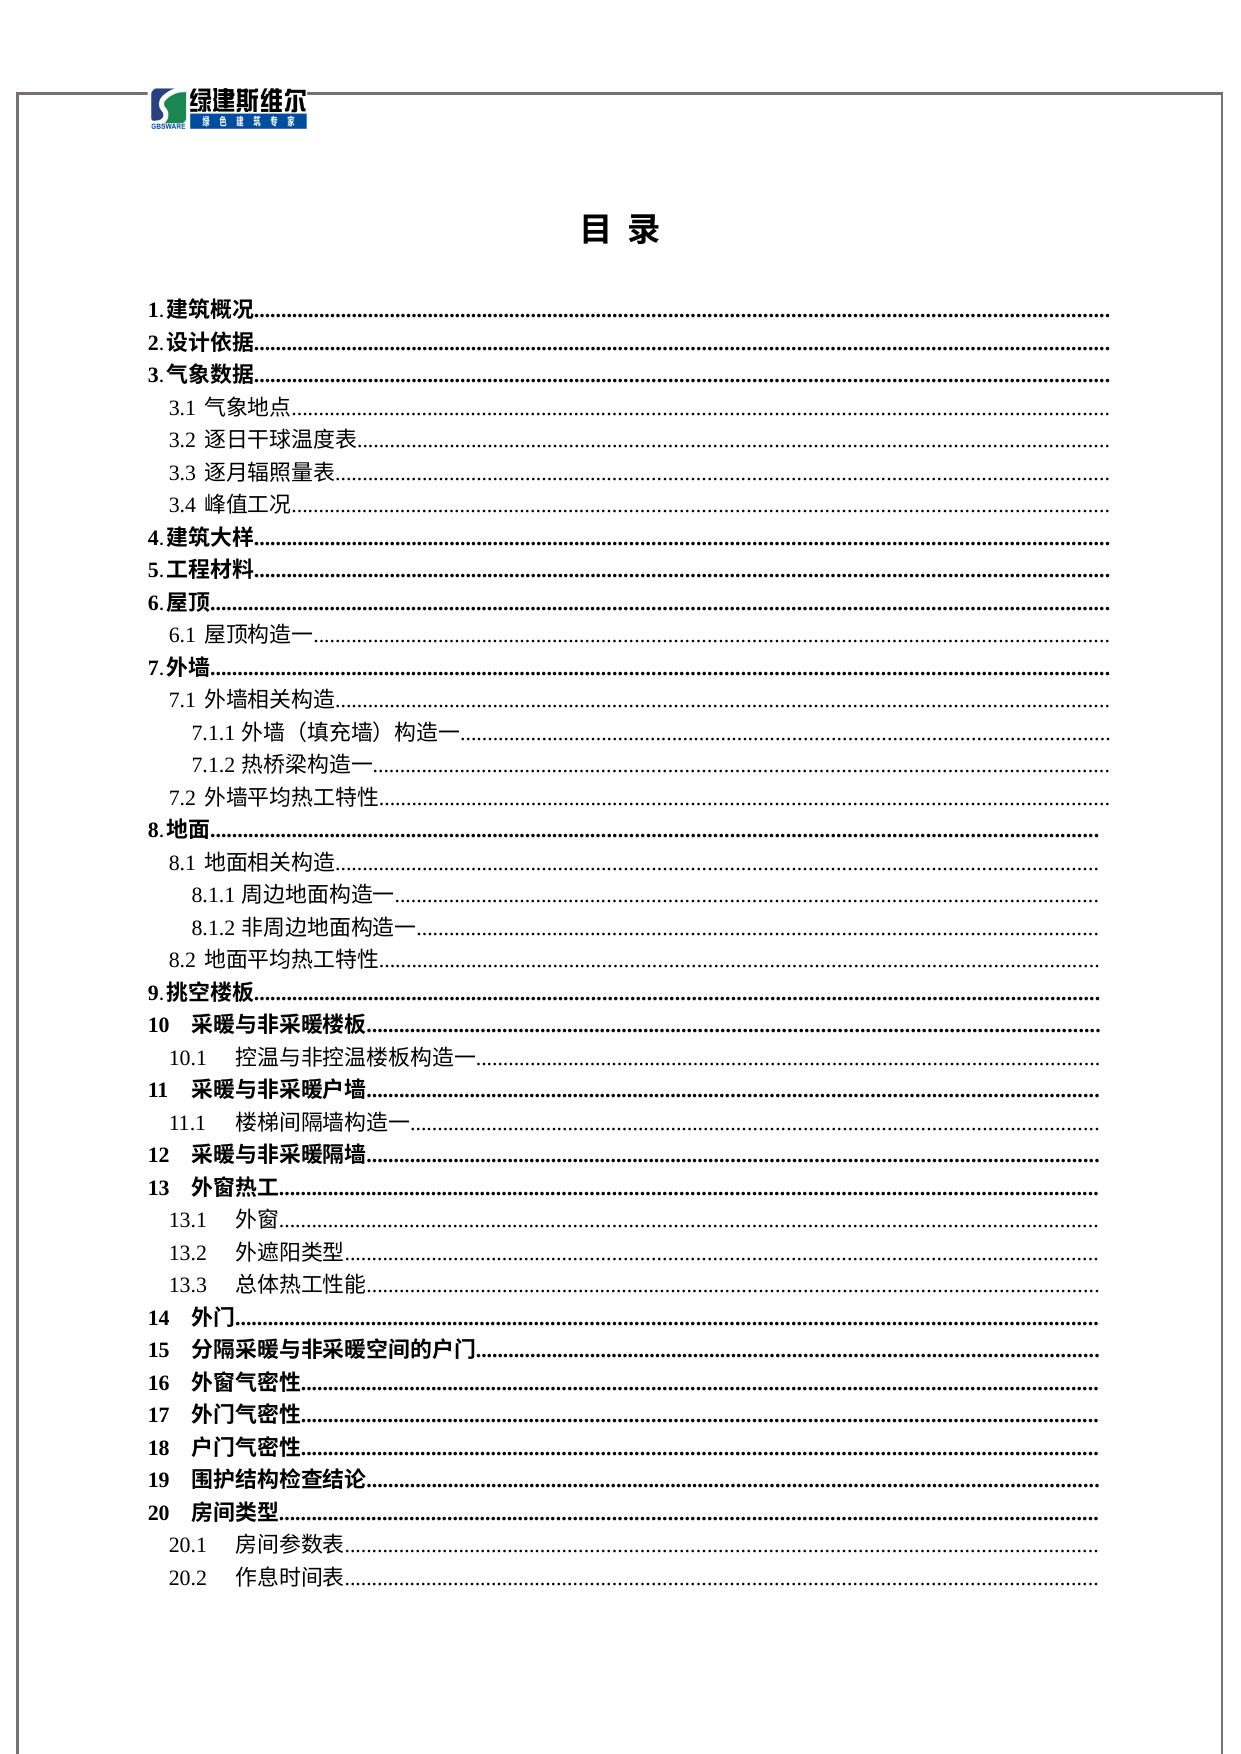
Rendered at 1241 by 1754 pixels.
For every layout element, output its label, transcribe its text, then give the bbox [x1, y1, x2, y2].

text 13 外窗热工 12 [148, 1169, 1092, 1202]
text 13.2 外遮阳类型 12 [168, 1234, 1092, 1267]
text 7 外墙 9 [148, 649, 1092, 682]
text 11.1 楼梯间隔墙构造一 12 [168, 1104, 1092, 1137]
text 1 建筑概况 4 [148, 292, 1092, 324]
text 7.2 外墙平均热工特性 9 [168, 779, 1092, 812]
text 12 采暖与非采暖隔墙 12 [148, 1137, 1092, 1169]
text 16 外窗气密性 13 [148, 1364, 1092, 1397]
text 20 房间类型 15 [148, 1494, 1092, 1527]
text 3 气象数据 4 [148, 357, 1092, 389]
text 7.1 外墙相关构造 9 [168, 682, 1092, 714]
text 8.1.2 非周边地面构造一 10 [169, 909, 1092, 942]
text 8 地面 10 [148, 812, 1092, 844]
text 6.1 屋顶构造一 8 [168, 617, 1092, 649]
text 9 挑空楼板 11 [148, 974, 1092, 1007]
text 8.1.1 周边地面构造一 10 [169, 877, 1092, 909]
text 15 分隔采暖与非采暖空间的户门 13 [148, 1332, 1092, 1364]
text 10.1 控温与非控温楼板构造一 11 [168, 1039, 1092, 1072]
text 18 户门气密性 14 [148, 1429, 1092, 1462]
text 10 采暖与非采暖楼板 11 [148, 1007, 1092, 1039]
text 目 录 [148, 194, 1092, 259]
text 17 外门气密性 14 [148, 1397, 1092, 1429]
text 5 工程材料 8 [148, 552, 1092, 584]
text 19 围护结构检查结论 14 [148, 1462, 1092, 1494]
text 2 设计依据 4 [148, 324, 1092, 357]
picture [147, 88, 308, 130]
text 3.2 逐日干球温度表 5 [168, 422, 1092, 454]
text 14 外门 13 [148, 1299, 1092, 1332]
text 3.1 气象地点 4 [168, 389, 1092, 422]
text 8.2 地面平均热工特性 11 [168, 942, 1092, 974]
text 8.1 地面相关构造 10 [168, 844, 1092, 877]
text 13.1 外窗 12 [168, 1202, 1092, 1234]
text 20.1 房间参数表 15 [168, 1527, 1092, 1559]
text 6 屋顶 8 [148, 584, 1092, 617]
text 3.3 逐月辐照量表 5 [168, 454, 1092, 487]
text 7.1.1 外墙（填充墙）构造一 9 [169, 714, 1092, 747]
text 11 采暖与非采暖户墙 12 [148, 1072, 1092, 1104]
text 20.2 作息时间表 15 [168, 1559, 1092, 1592]
text 4 建筑大样 6 [148, 519, 1092, 552]
text 13.3 总体热工性能 12 [168, 1267, 1092, 1299]
text 3.4 峰值工况 5 [168, 487, 1092, 519]
text 7.1.2 热桥梁构造一 9 [169, 747, 1092, 779]
